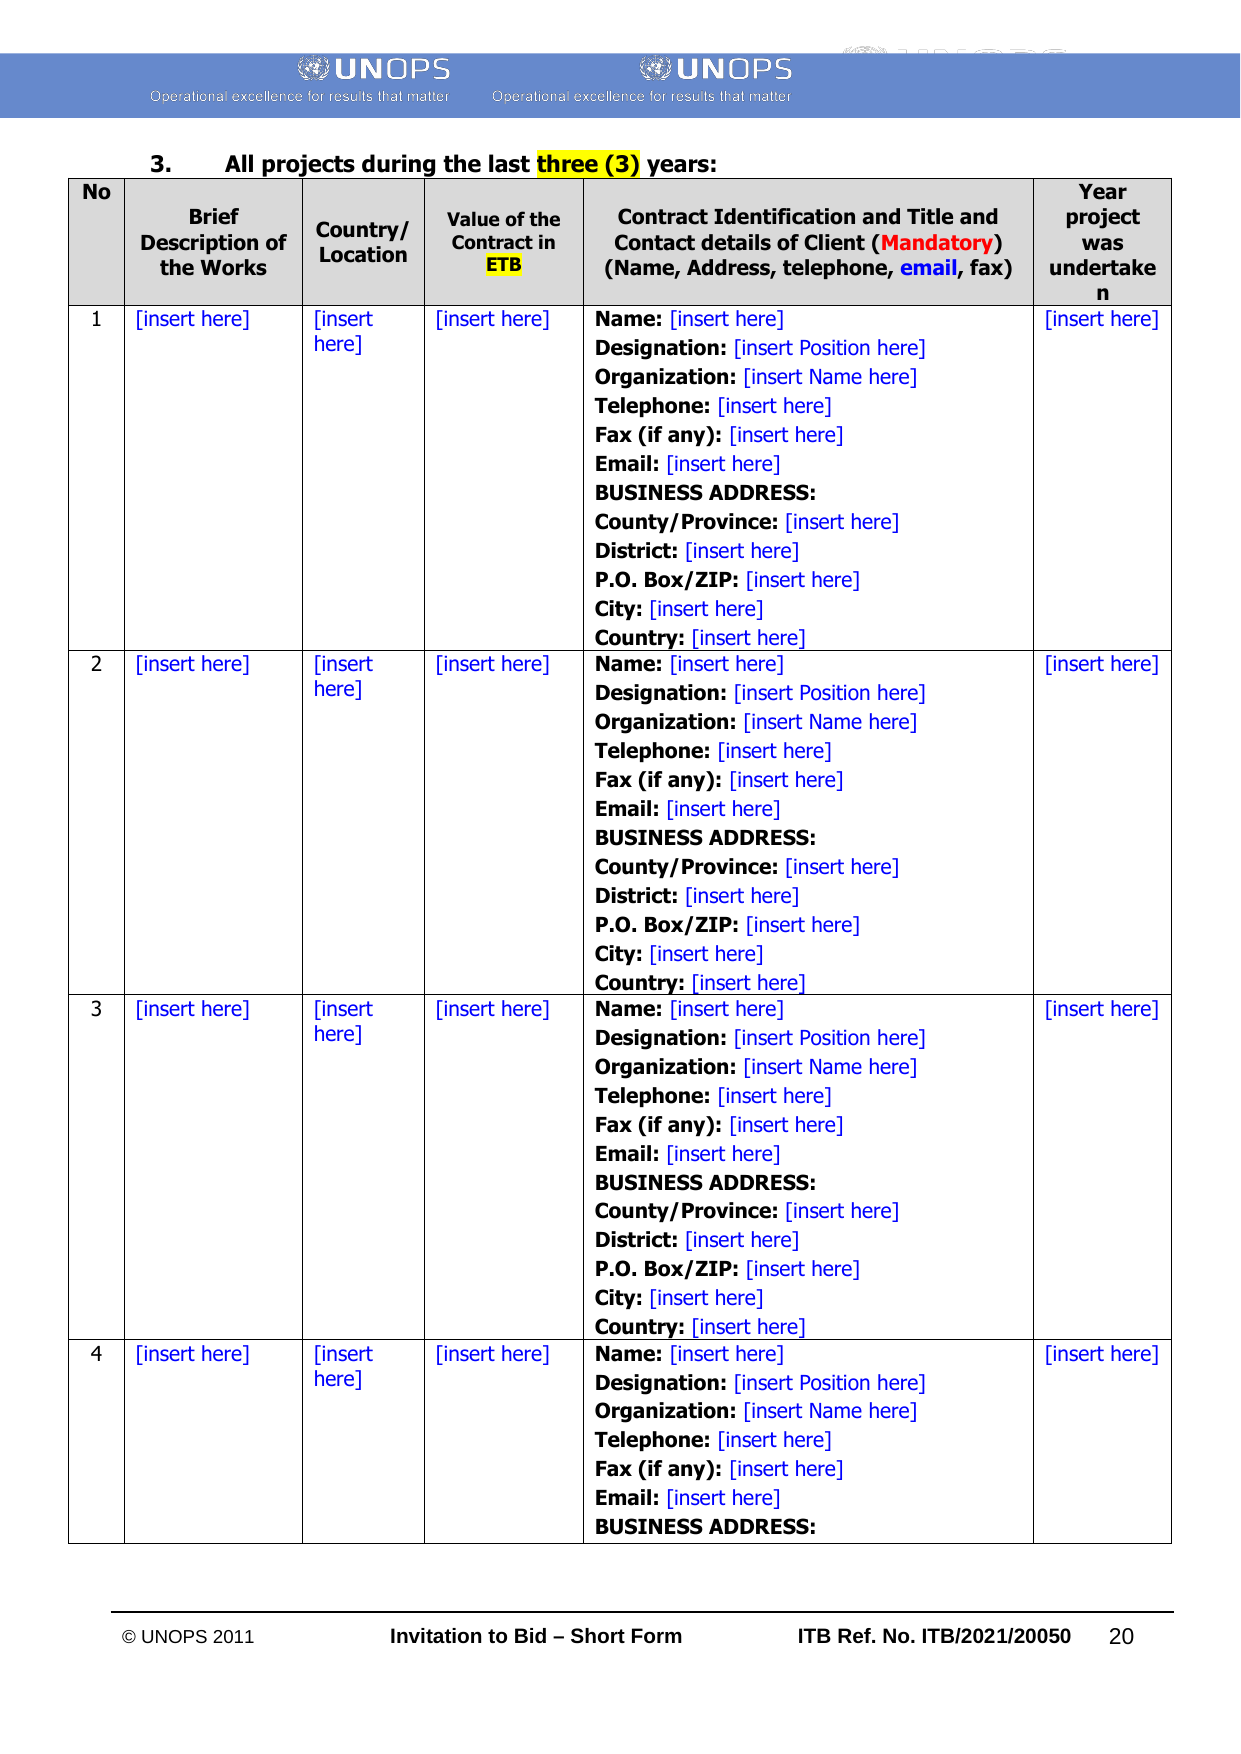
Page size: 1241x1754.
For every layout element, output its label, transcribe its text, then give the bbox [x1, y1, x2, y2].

table_cell 2 [69, 651, 124, 994]
table_cell [insert here] [1034, 306, 1171, 649]
picture [622, 46, 1131, 53]
list All projects during the last three (3) years: [150, 150, 537, 178]
table_header Contract Identification and Title and Contact details of Client (Mandatory) (Name, Address, telephone, email, fax) [584, 179, 1033, 305]
table_cell [insert here] [125, 306, 302, 649]
table_cell [insert here] [1034, 995, 1171, 1339]
table_cell 1 [69, 306, 124, 649]
table_cell 3 [69, 995, 124, 1339]
table_cell [insert here] [425, 1340, 583, 1543]
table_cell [584, 1340, 1033, 1543]
table_cell 4 [69, 1340, 124, 1543]
table_header No [69, 179, 124, 305]
table_header Value of the Contract in ETB [425, 179, 583, 305]
table_header Brief Description of the Works [125, 179, 302, 305]
table_cell [insert here] [125, 1340, 302, 1543]
table_cell [insert here] [303, 1340, 424, 1543]
table_cell [insert here] [303, 306, 424, 649]
table_cell [insert here] [425, 995, 583, 1339]
table_cell [insert here] [425, 306, 583, 649]
list All projects during the last three (3) years: [640, 150, 1090, 178]
picture [150, 55, 1131, 123]
table_cell [insert here] [303, 651, 424, 994]
table_cell [insert here] [303, 995, 424, 1339]
table_cell [insert here] [1034, 1340, 1171, 1543]
table_cell [insert here] [125, 651, 302, 994]
table_header Year project was undertaken [1034, 179, 1171, 305]
table_header Country/Location [303, 179, 424, 305]
table_cell [insert here] [425, 651, 583, 994]
table_cell [insert here] [125, 995, 302, 1339]
table_cell [insert here] [1034, 651, 1171, 994]
